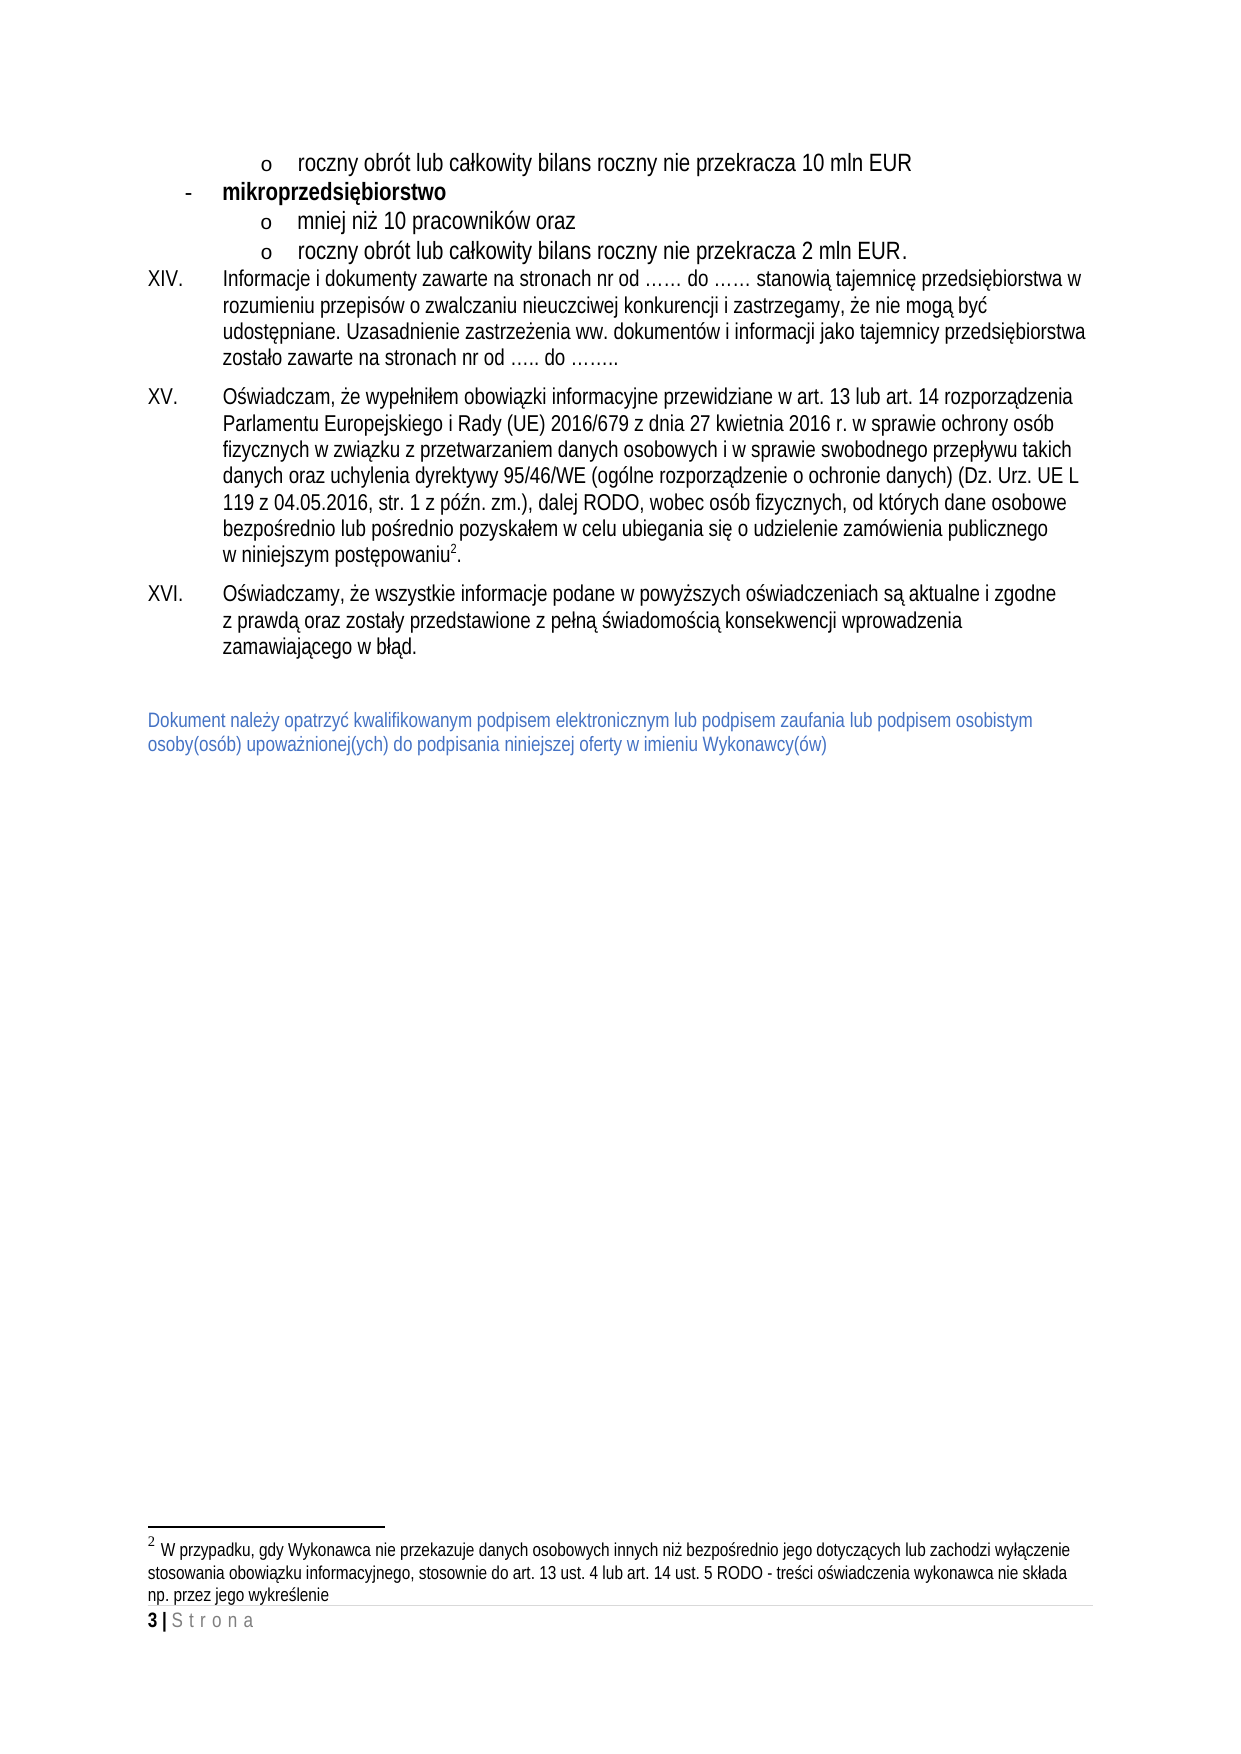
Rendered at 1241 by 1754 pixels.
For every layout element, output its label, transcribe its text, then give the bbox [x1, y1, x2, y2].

list roczny obrót lub całkowity bilans roczny nie przekracza 2 mln EUR. [260, 236, 1093, 265]
list Oświadczamy, że wszystkie informacje podane w powyższych oświadczeniach są aktualne i zgodne z prawdą oraz zostały przedstawione z pełną świadomością konsekwencji wprowadzenia zamawiającego w błąd. [148, 580, 1093, 659]
list mniej niż 10 pracowników oraz [260, 206, 1093, 236]
list roczny obrót lub całkowity bilans roczny nie przekracza 10 mln EUR [260, 148, 1093, 177]
list mikroprzedsiębiorstwo [185, 177, 1093, 206]
list Informacje i dokumenty zawarte na stronach nr od …… do …… stanowią tajemnicę przedsiębiorstwa w rozumieniu przepisów o zwalczaniu nieuczciwej konkurencji i zastrzegamy, że nie mogą być udostępniane. Uzasadnienie zastrzeżenia ww. dokumentów i informacji jako tajemnicy przedsiębiorstwa zostało zawarte na stronach nr od ….. do …….. [148, 265, 1093, 371]
list Oświadczam, że wypełniłem obowiązki informacyjne przewidziane w art. 13 lub art. 14 rozporządzenia Parlamentu Europejskiego i Rady (UE) 2016/679 z dnia 27 kwietnia 2016 r. w sprawie ochrony osób fizycznych w związku z przetwarzaniem danych osobowych i w sprawie swobodnego przepływu takich danych oraz uchylenia dyrektywy 95/46/WE (ogólne rozporządzenie o ochronie danych) (Dz. Urz. UE L 119 z 04.05.2016, str. 1 z późn. zm.), dalej RODO, wobec osób fizycznych, od których dane osobowe bezpośrednio lub pośrednio pozyskałem w celu ubiegania się o udzielenie zamówienia publicznego w niniejszym postępowaniu. [148, 383, 1093, 568]
text Dokument należy opatrzyć kwalifikowanym podpisem elektronicznym lub podpisem zaufania lub podpisem osobistym osoby(osób) upoważnionej(ych) do podpisania niniejszej oferty w imieniu Wykonawcy(ów) [148, 708, 1093, 756]
